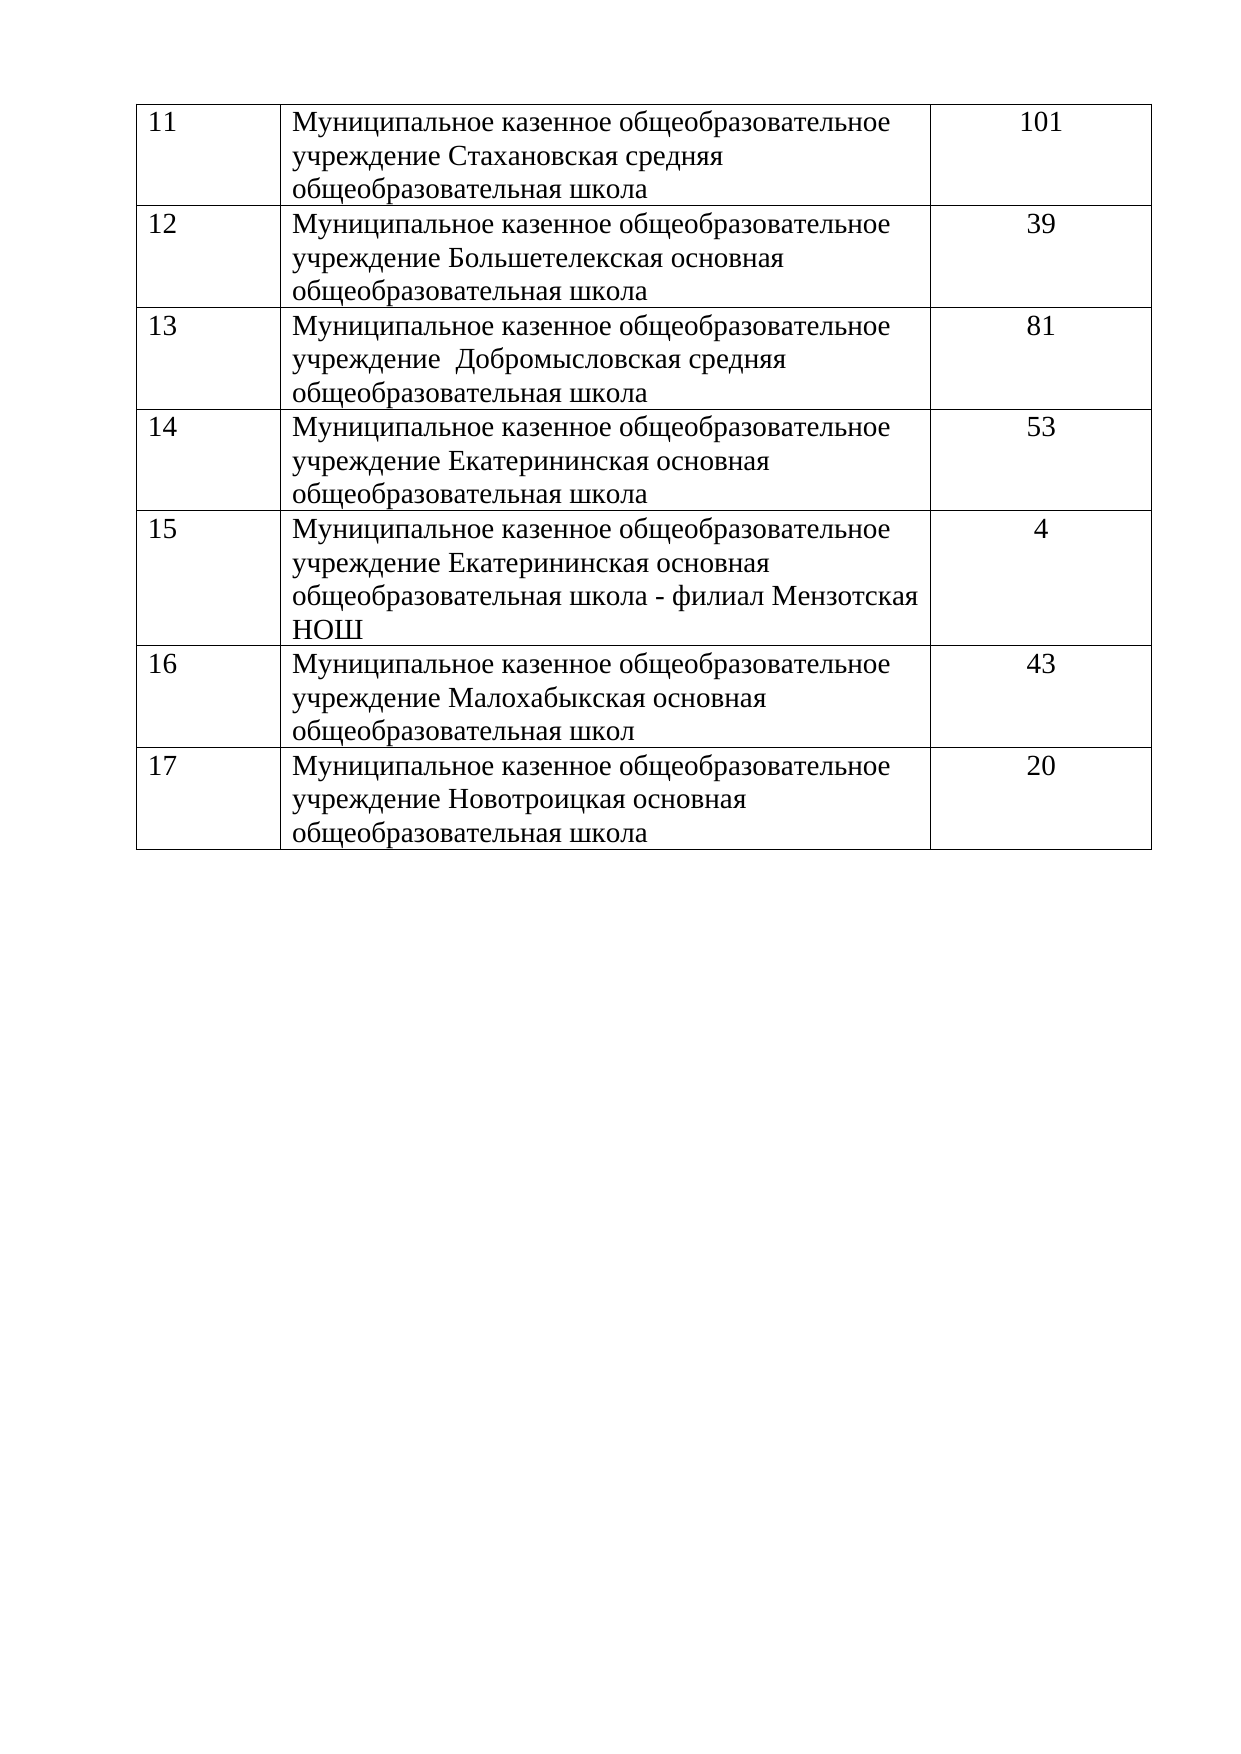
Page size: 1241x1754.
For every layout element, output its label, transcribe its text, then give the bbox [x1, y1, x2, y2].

table_cell Муниципальное казенное общеобразовательное учреждение Екатерининская основная общеобразовательная школа - филиал Мензотская НОШ [281, 511, 930, 645]
table_cell 12 [137, 206, 280, 307]
table_cell 81 [931, 308, 1151, 408]
table_cell Муниципальное казенное общеобразовательное учреждение Стахановская средняя общеобразовательная школа [281, 105, 930, 205]
table_cell Муниципальное казенное общеобразовательное учреждение Новотроицкая основная общеобразовательная школа [281, 748, 930, 849]
table_cell 43 [931, 646, 1151, 747]
table_cell Муниципальное казенное общеобразовательное учреждение Добромысловская средняя общеобразовательная школа [281, 308, 930, 408]
table_cell 17 [137, 748, 280, 849]
table_cell 53 [931, 410, 1151, 510]
table_cell 20 [931, 748, 1151, 849]
table_cell 15 [137, 511, 280, 645]
table_cell 39 [931, 206, 1151, 307]
table_cell 4 [931, 511, 1151, 645]
table_cell Муниципальное казенное общеобразовательное учреждение Малохабыкская основная общеобразовательная школ [281, 646, 930, 747]
table_cell 101 [931, 105, 1151, 205]
table_cell 13 [137, 308, 280, 408]
table_cell Муниципальное казенное общеобразовательное учреждение Большетелекская основная общеобразовательная школа [281, 206, 930, 307]
table_cell 14 [137, 410, 280, 510]
table_cell 16 [137, 646, 280, 747]
table_cell 11 [137, 105, 280, 205]
table_cell Муниципальное казенное общеобразовательное учреждение Екатерининская основная общеобразовательная школа [281, 410, 930, 510]
